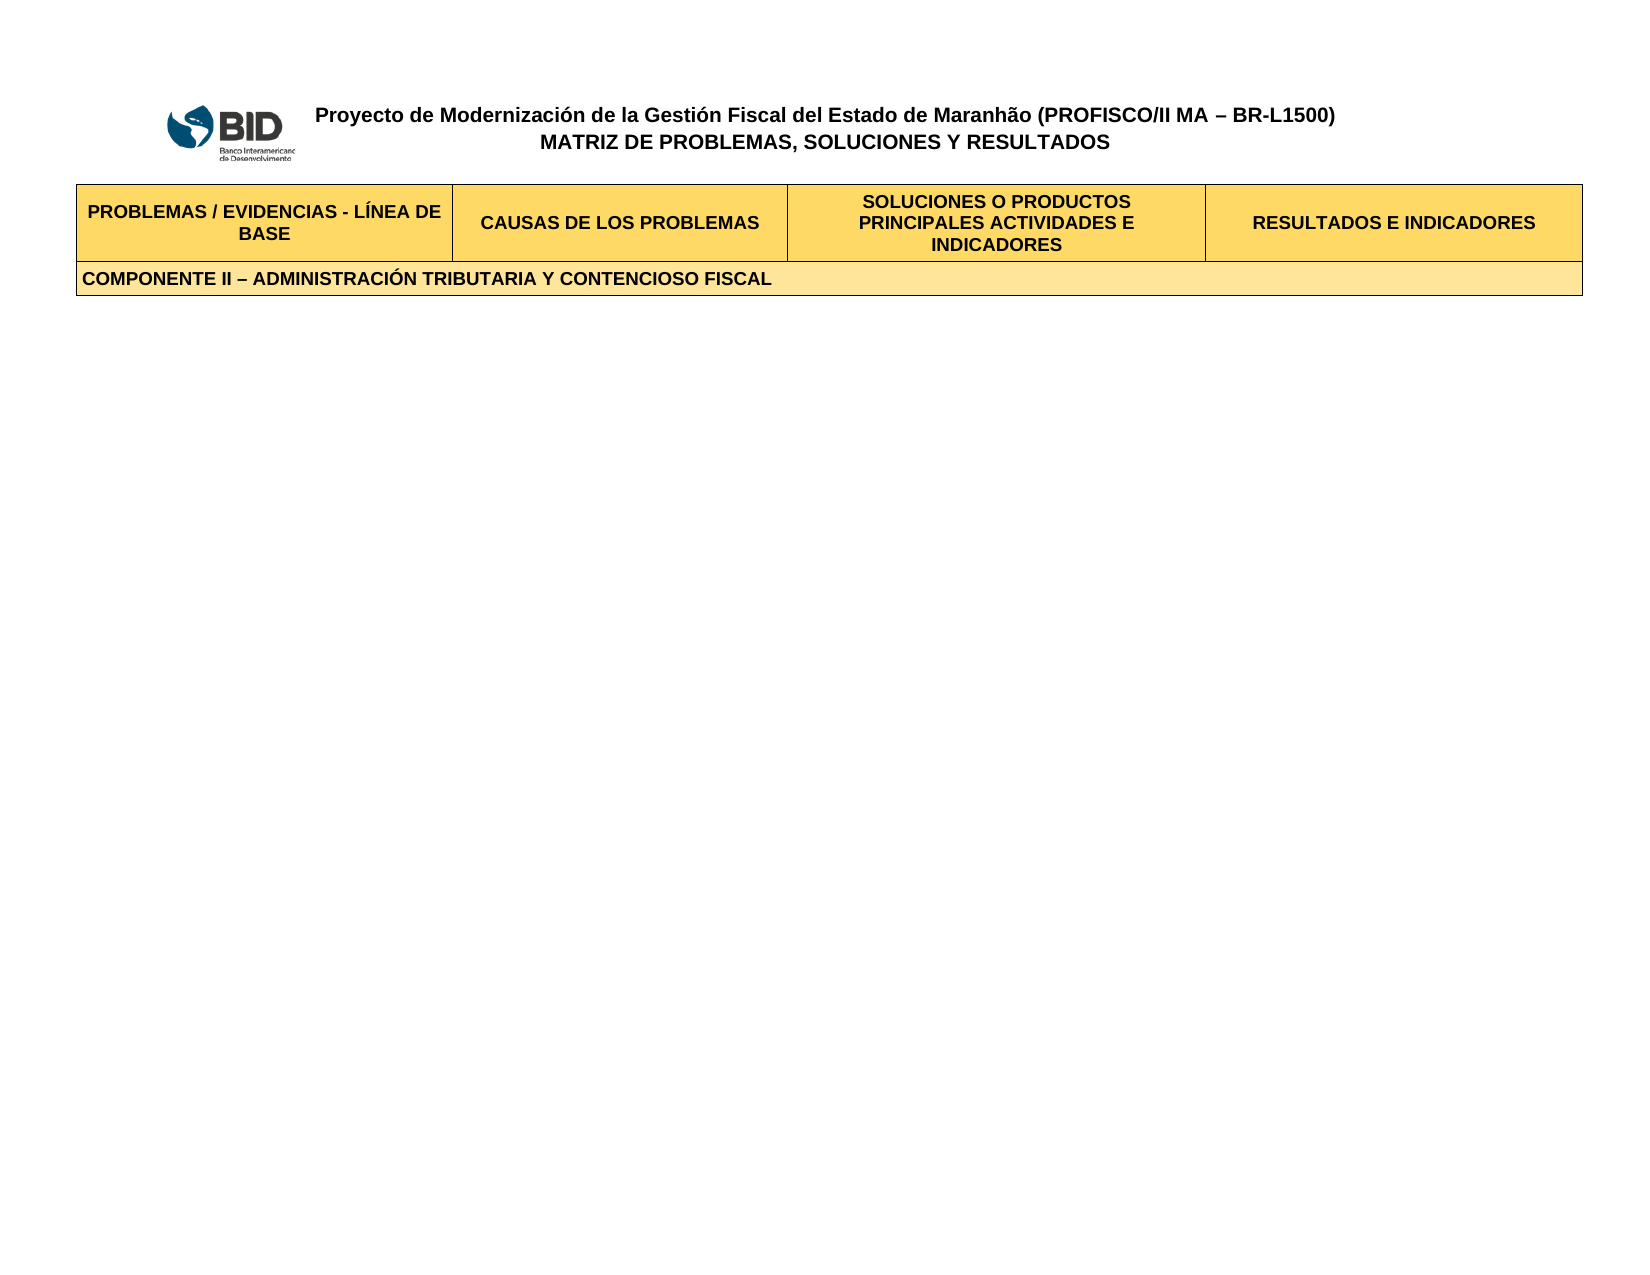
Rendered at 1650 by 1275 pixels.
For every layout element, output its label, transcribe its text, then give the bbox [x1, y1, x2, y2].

table_cell COMPONENTE II – ADMINISTRACIÓN TRIBUTARIA Y CONTENCIOSO FISCAL [77, 262, 1582, 295]
table_header PROBLEMAS / EVIDENCIAS - LÍNEA DE BASE [77, 185, 452, 261]
table_header CAUSAS DE LOS PROBLEMAS [453, 185, 787, 261]
table_header SOLUCIONES O PRODUCTOS PRINCIPALES ACTIVIDADES E INDICADORES [788, 185, 1205, 261]
table_header RESULTADOS E INDICADORES [1206, 185, 1582, 261]
picture [167, 105, 296, 161]
